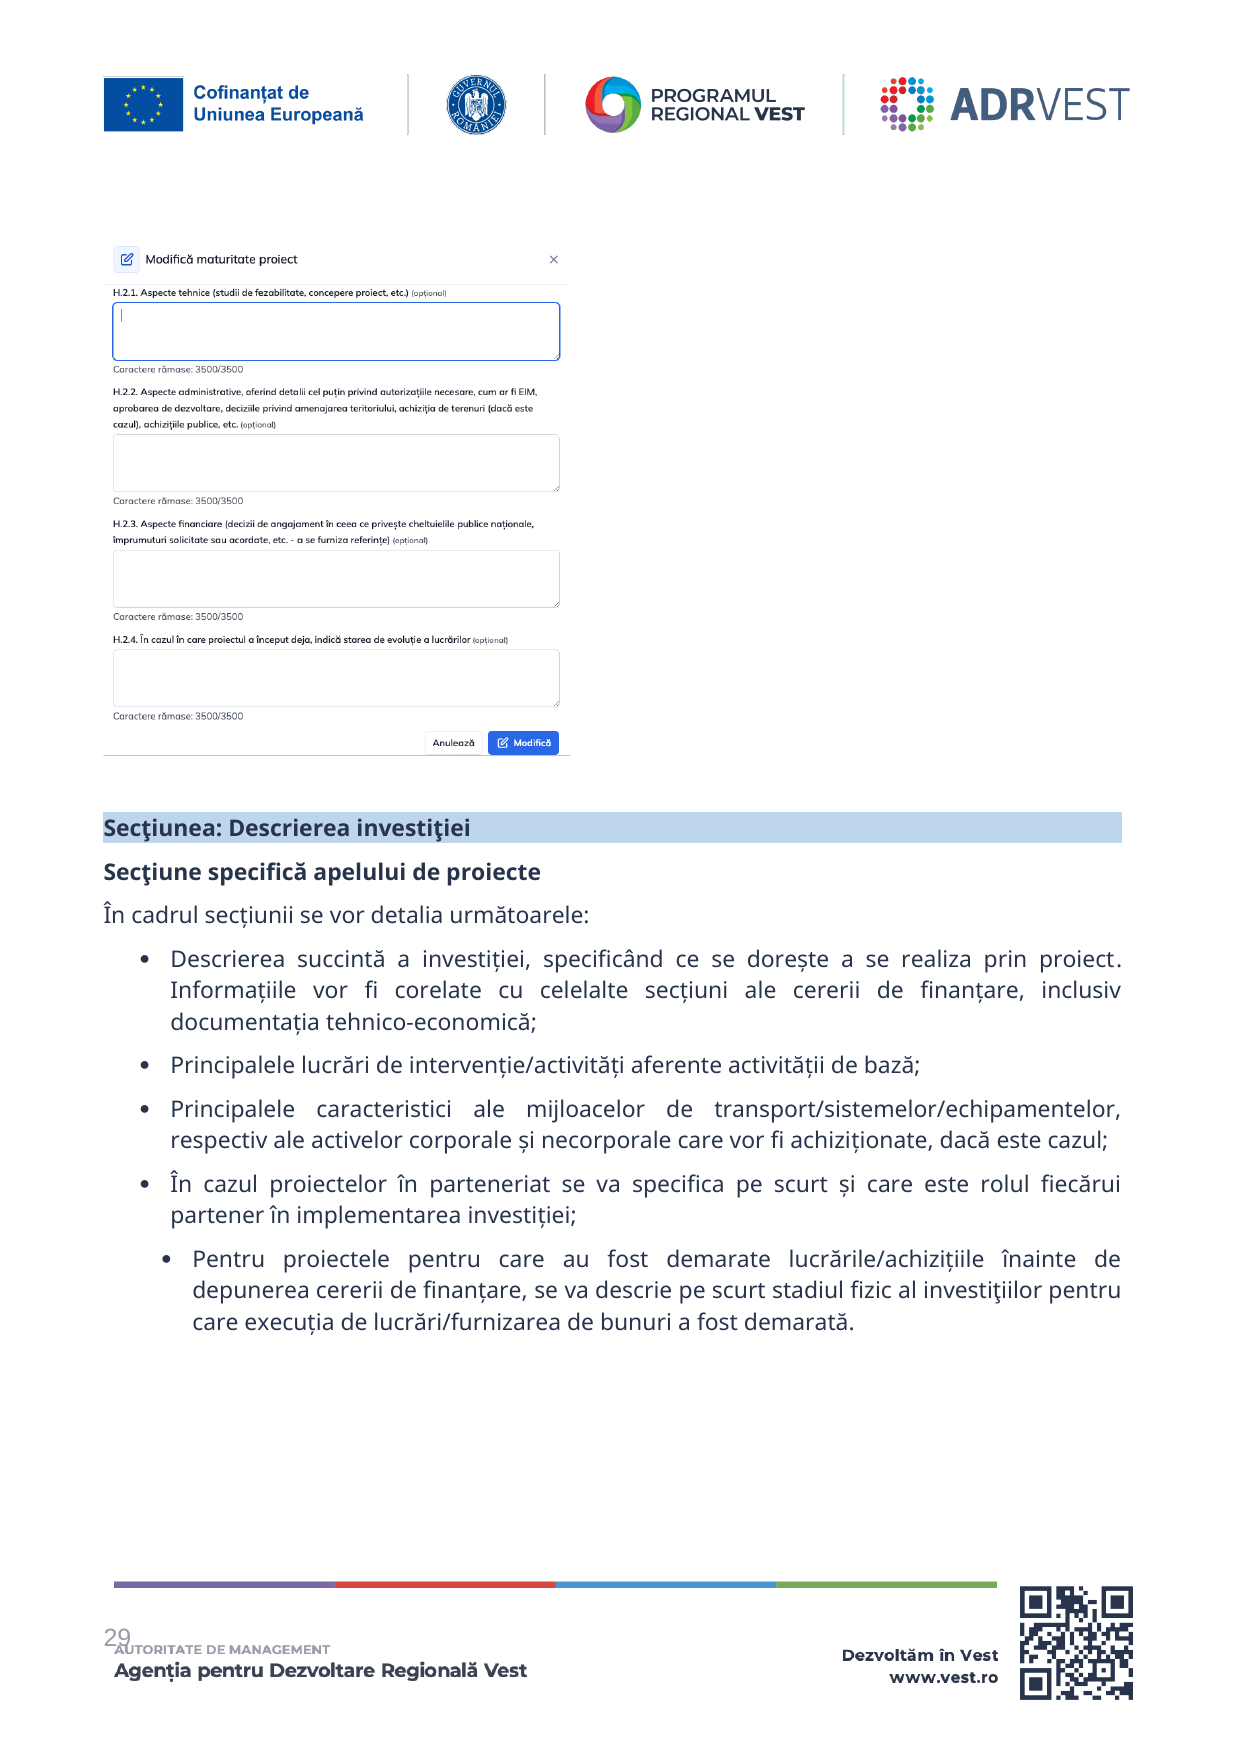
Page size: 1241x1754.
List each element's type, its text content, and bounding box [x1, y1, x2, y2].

picture [103, 239, 571, 756]
list Pentru proiectele pentru care au fost demarate lucrările/achizițiile înainte de depunerea cererii de finanțare, se va descrie pe scurt stadiul fizic al investiţiilor pentru care execuția de lucrări/furnizarea de bunuri a fost demarată. [162, 1243, 1122, 1337]
list Principalele lucrări de intervenție/activități aferente activității de bază; [141, 1049, 1122, 1080]
list Descrierea succintă a investiției, specificând ce se dorește a se realiza prin proiect. Informațiile vor fi corelate cu celelalte secțiuni ale cererii de finanțare, inclusiv documentația tehnico-economică; [141, 943, 1122, 1037]
picture [106, 1577, 1142, 1709]
text În cadrul secțiunii se vor detalia următoarele: [103, 899, 1122, 930]
text Secţiune specifică apelului de proiecte [103, 855, 1122, 887]
list Principalele caracteristici ale mijloacelor de transport/sistemelor/echipamentelor, respectiv ale activelor corporale și necorporale care vor fi achiziţionate, dacă este cazul; [141, 1093, 1122, 1155]
picture [106, 1630, 113, 1641]
picture [102, 74, 1130, 135]
text Secţiunea: Descrierea investiţiei [103, 812, 1122, 843]
list În cazul proiectelor în parteneriat se va specifica pe scurt și care este rolul fiecărui partener în implementarea investiţiei; [141, 1168, 1122, 1230]
